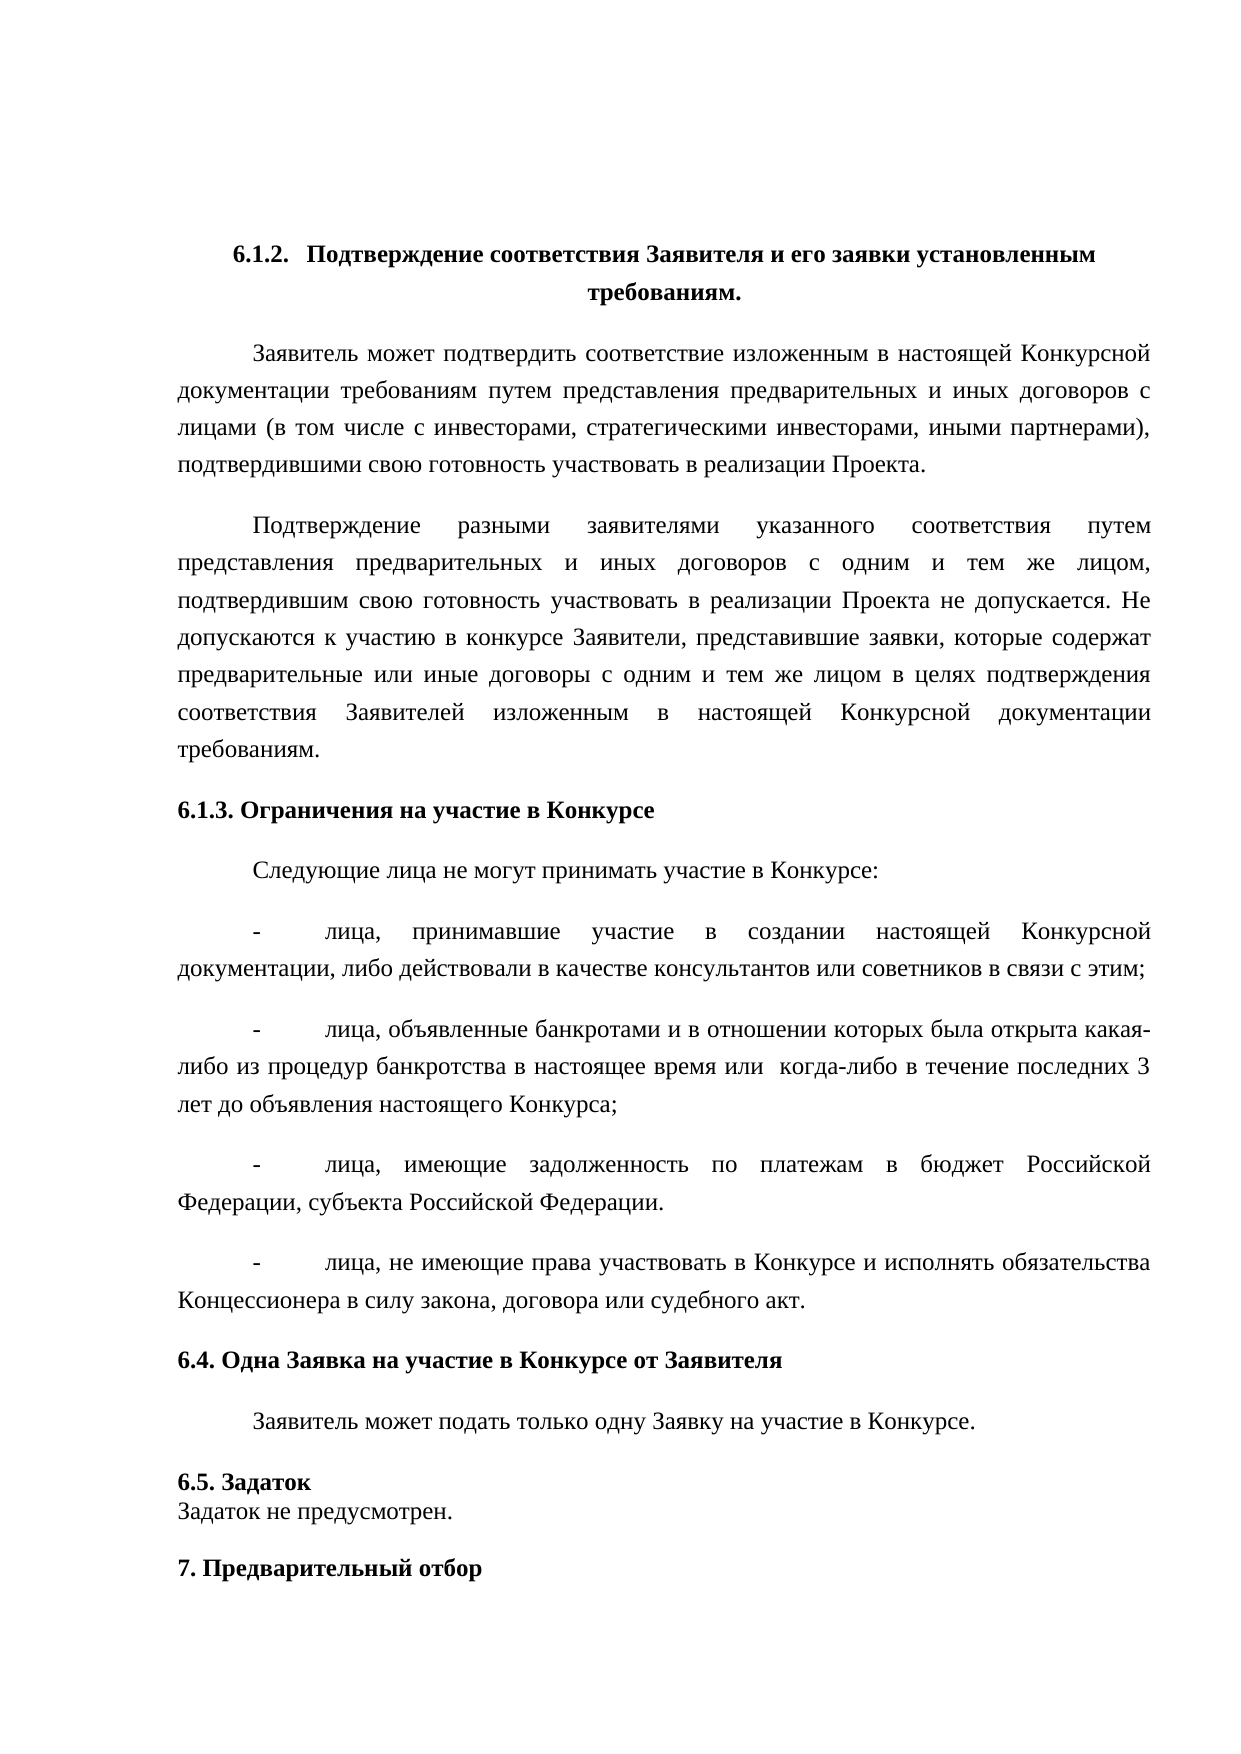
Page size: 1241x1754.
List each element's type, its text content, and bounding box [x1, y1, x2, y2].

text Задаток не предусмотрен. [177, 1496, 1152, 1524]
text - лица, объявленные банкротами и в отношении которых была открыта какая-либо из процедур банкротства в настоящее время или когда-либо в течение последних 3 лет до объявления настоящего Конкурса; [177, 1014, 1152, 1117]
text - лица, имеющие задолженность по платежам в бюджет Российской Федерации, субъекта Российской Федерации. [177, 1149, 1152, 1216]
text 6.1.3. Ограничения на участие в Конкурсе [177, 795, 1152, 823]
text 6.1.2. Подтверждение соответствия Заявителя и его заявки установленным требованиям. [177, 239, 1152, 306]
text Заявитель может подать только одну Заявку на участие в Конкурсе. [177, 1406, 1152, 1435]
text - лица, принимавшие участие в создании настоящей Конкурсной документации, либо действовали в качестве консультантов или советников в связи с этим; [177, 916, 1152, 982]
text 6.4. Одна Заявка на участие в Конкурсе от Заявителя [177, 1346, 1152, 1374]
text Подтверждение разными заявителями указанного соответствия путем представления предварительных и иных договоров с одним и тем же лицом, подтвердившим свою готовность участвовать в реализации Проекта не допускается. Не допускаются к участию в конкурсе Заявители, представившие заявки, которые содержат предварительные или иные договоры с одним и тем же лицом в целях подтверждения соответствия Заявителей изложенным в настоящей Конкурсной документации требованиям. [177, 510, 1152, 763]
text 7. Предварительный отбор [177, 1553, 1152, 1582]
text - лица, не имеющие права участвовать в Конкурсе и исполнять обязательства Концессионера в силу закона, договора или судебного акт. [177, 1247, 1152, 1313]
text 6.5. Задаток [177, 1467, 1152, 1496]
text Заявитель может подтвердить соответствие изложенным в настоящей Конкурсной документации требованиям путем представления предварительных и иных договоров с лицами (в том числе с инвесторами, стратегическими инвесторами, иными партнерами), подтвердившими свою готовность участвовать в реализации Проекта. [177, 338, 1152, 478]
text Следующие лица не могут принимать участие в Конкурсе: [177, 855, 1152, 884]
